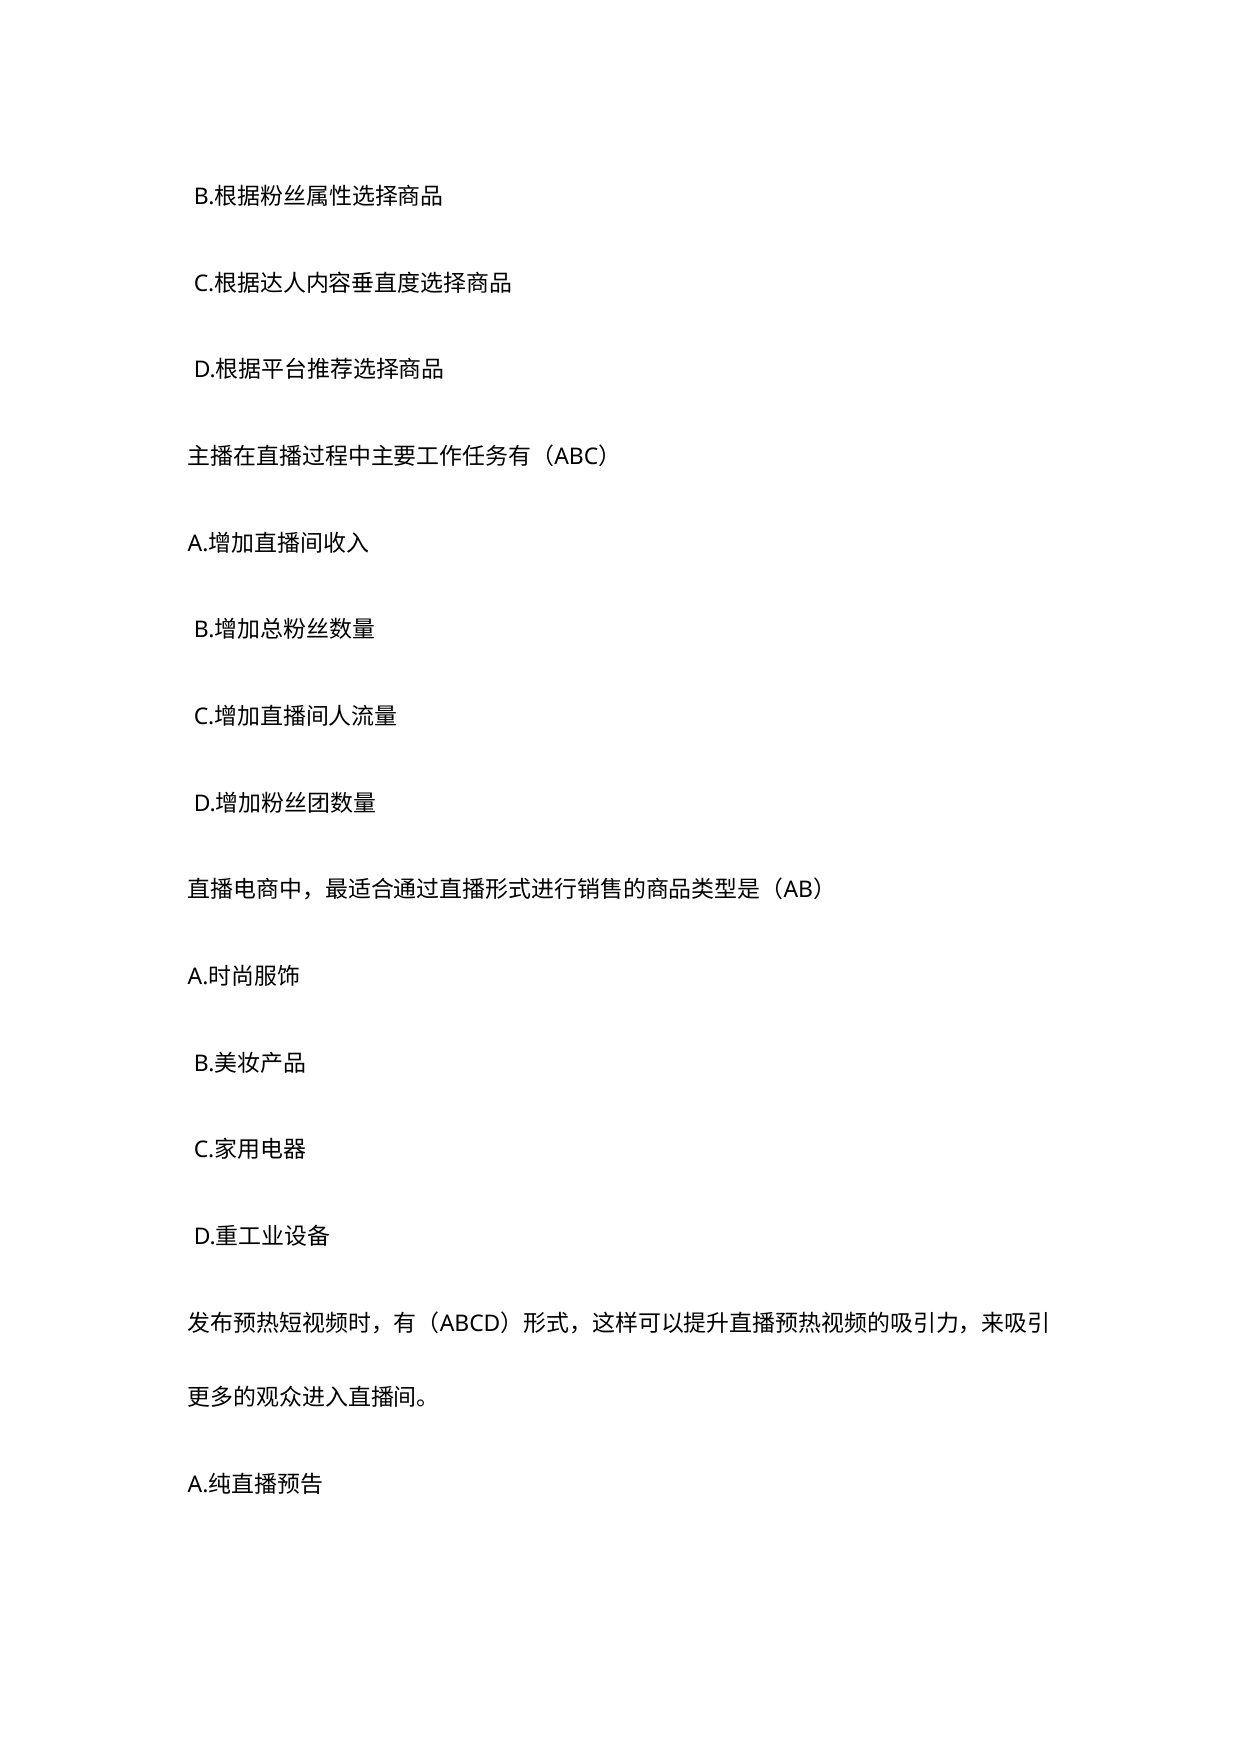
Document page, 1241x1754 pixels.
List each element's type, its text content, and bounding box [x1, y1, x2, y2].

text 直播电商中，最适合通过直播形式进行销售的商品类型是（AB） [187, 855, 1053, 920]
text D.重工业设备 [187, 1202, 1053, 1267]
text C.增加直播间人流量 [187, 682, 1053, 747]
text C.根据达人内容垂直度选择商品 [187, 249, 1053, 314]
text B.根据粉丝属性选择商品 [187, 162, 1053, 227]
text 发布预热短视频时，有（ABCD）形式，这样可以提升直播预热视频的吸引力，来吸引更多的观众进入直播间。 [187, 1289, 1053, 1428]
text D.增加粉丝团数量 [187, 769, 1053, 834]
text B.美妆产品 [187, 1029, 1053, 1094]
text A.增加直播间收入 [187, 509, 1053, 574]
text D.根据平台推荐选择商品 [187, 335, 1053, 400]
text B.增加总粉丝数量 [187, 595, 1053, 660]
text 主播在直播过程中主要工作任务有（ABC） [187, 422, 1053, 487]
text A.时尚服饰 [187, 942, 1053, 1007]
text A.纯直播预告 [187, 1450, 1053, 1515]
text C.家用电器 [187, 1115, 1053, 1180]
